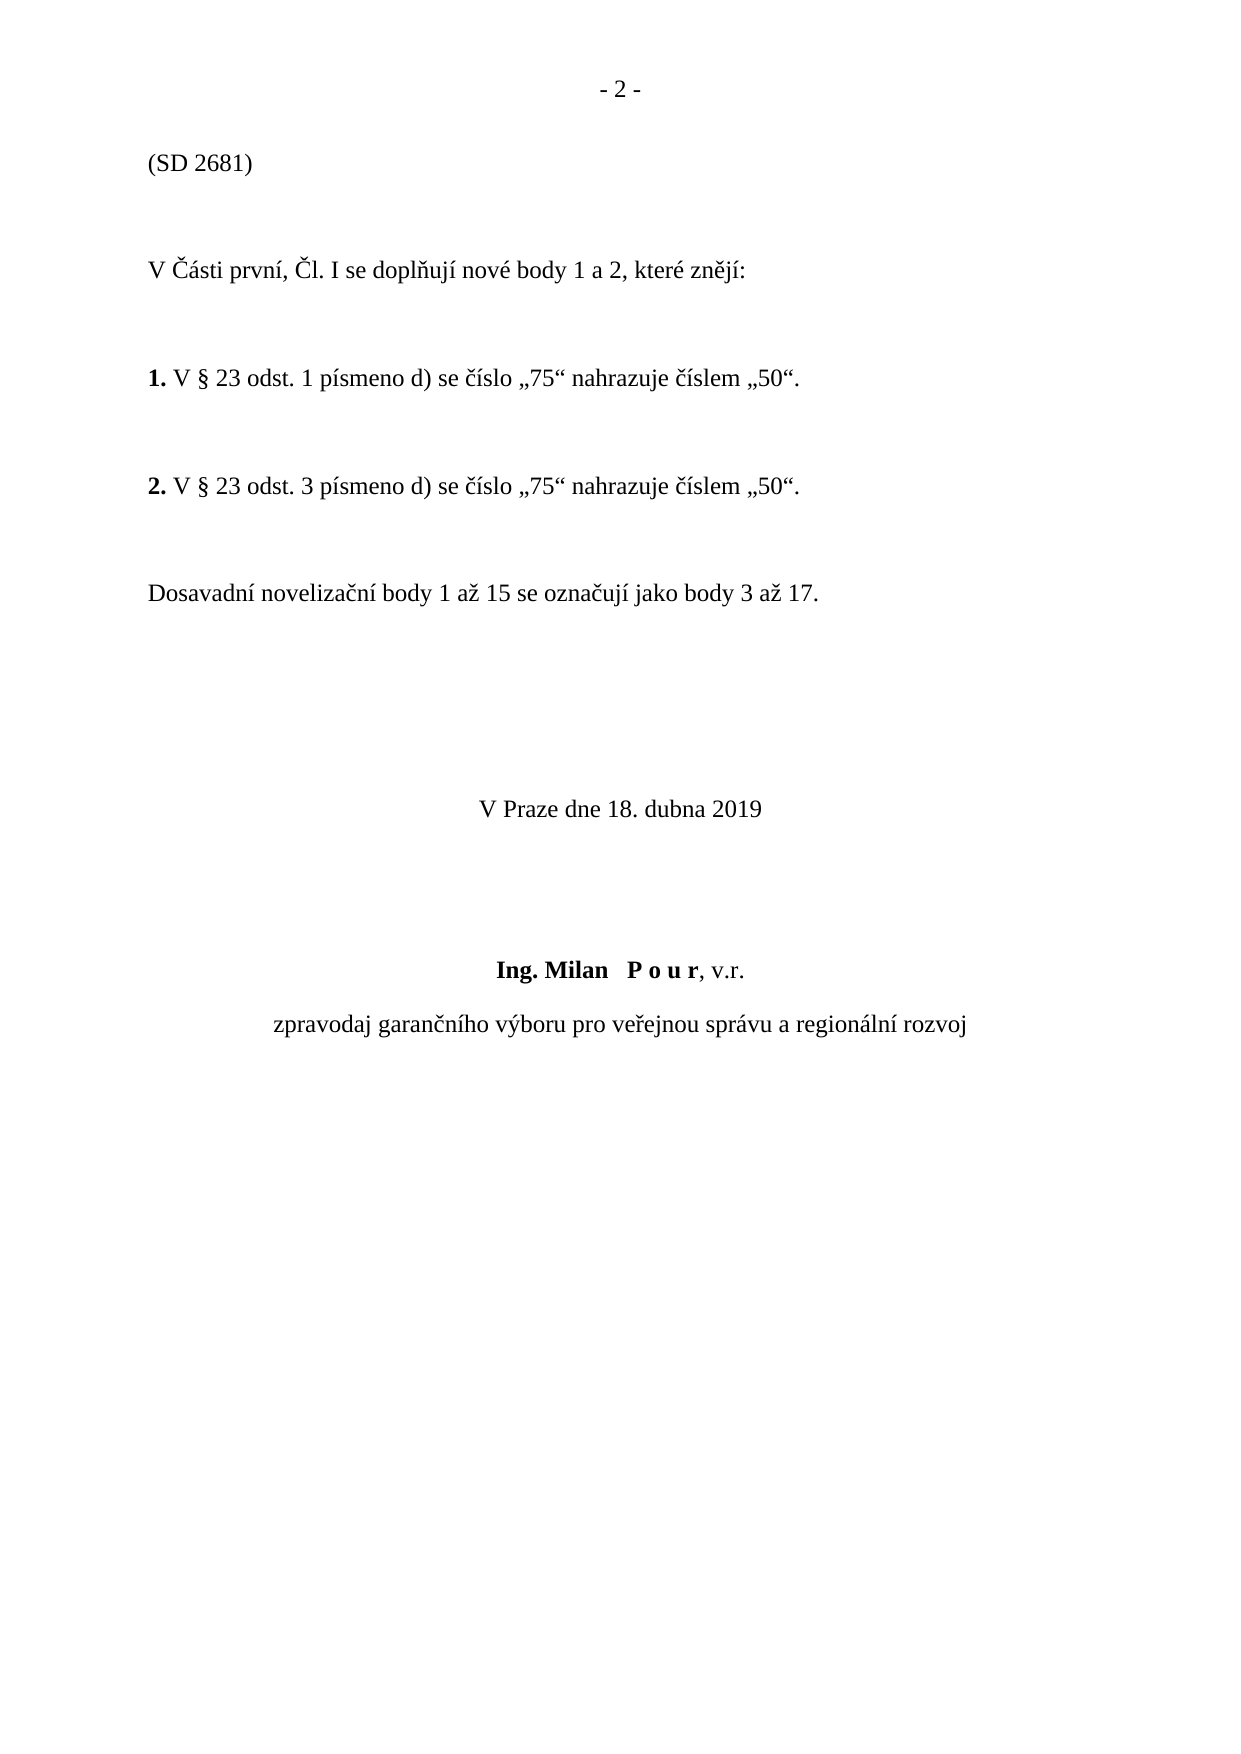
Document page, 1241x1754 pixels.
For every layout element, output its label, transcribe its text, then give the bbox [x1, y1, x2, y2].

text V Praze dne 18. dubna 2019 [148, 794, 1093, 823]
text 1. V § 23 odst. 1 písmeno d) se číslo „75“ nahrazuje číslem „50“. [148, 363, 1093, 392]
text zpravodaj garančního výboru pro veřejnou správu a regionální rozvoj [148, 1009, 1093, 1038]
text (SD 2681) [148, 148, 1093, 176]
text Dosavadní novelizační body 1 až 15 se označují jako body 3 až 17. [148, 578, 1093, 607]
text 2. V § 23 odst. 3 písmeno d) se číslo „75“ nahrazuje číslem „50“. [148, 471, 1093, 499]
text V Části první, Čl. I se doplňují nové body 1 a 2, které znějí: [148, 255, 1093, 284]
text Ing. Milan P o u r, v.r. [148, 955, 1093, 984]
